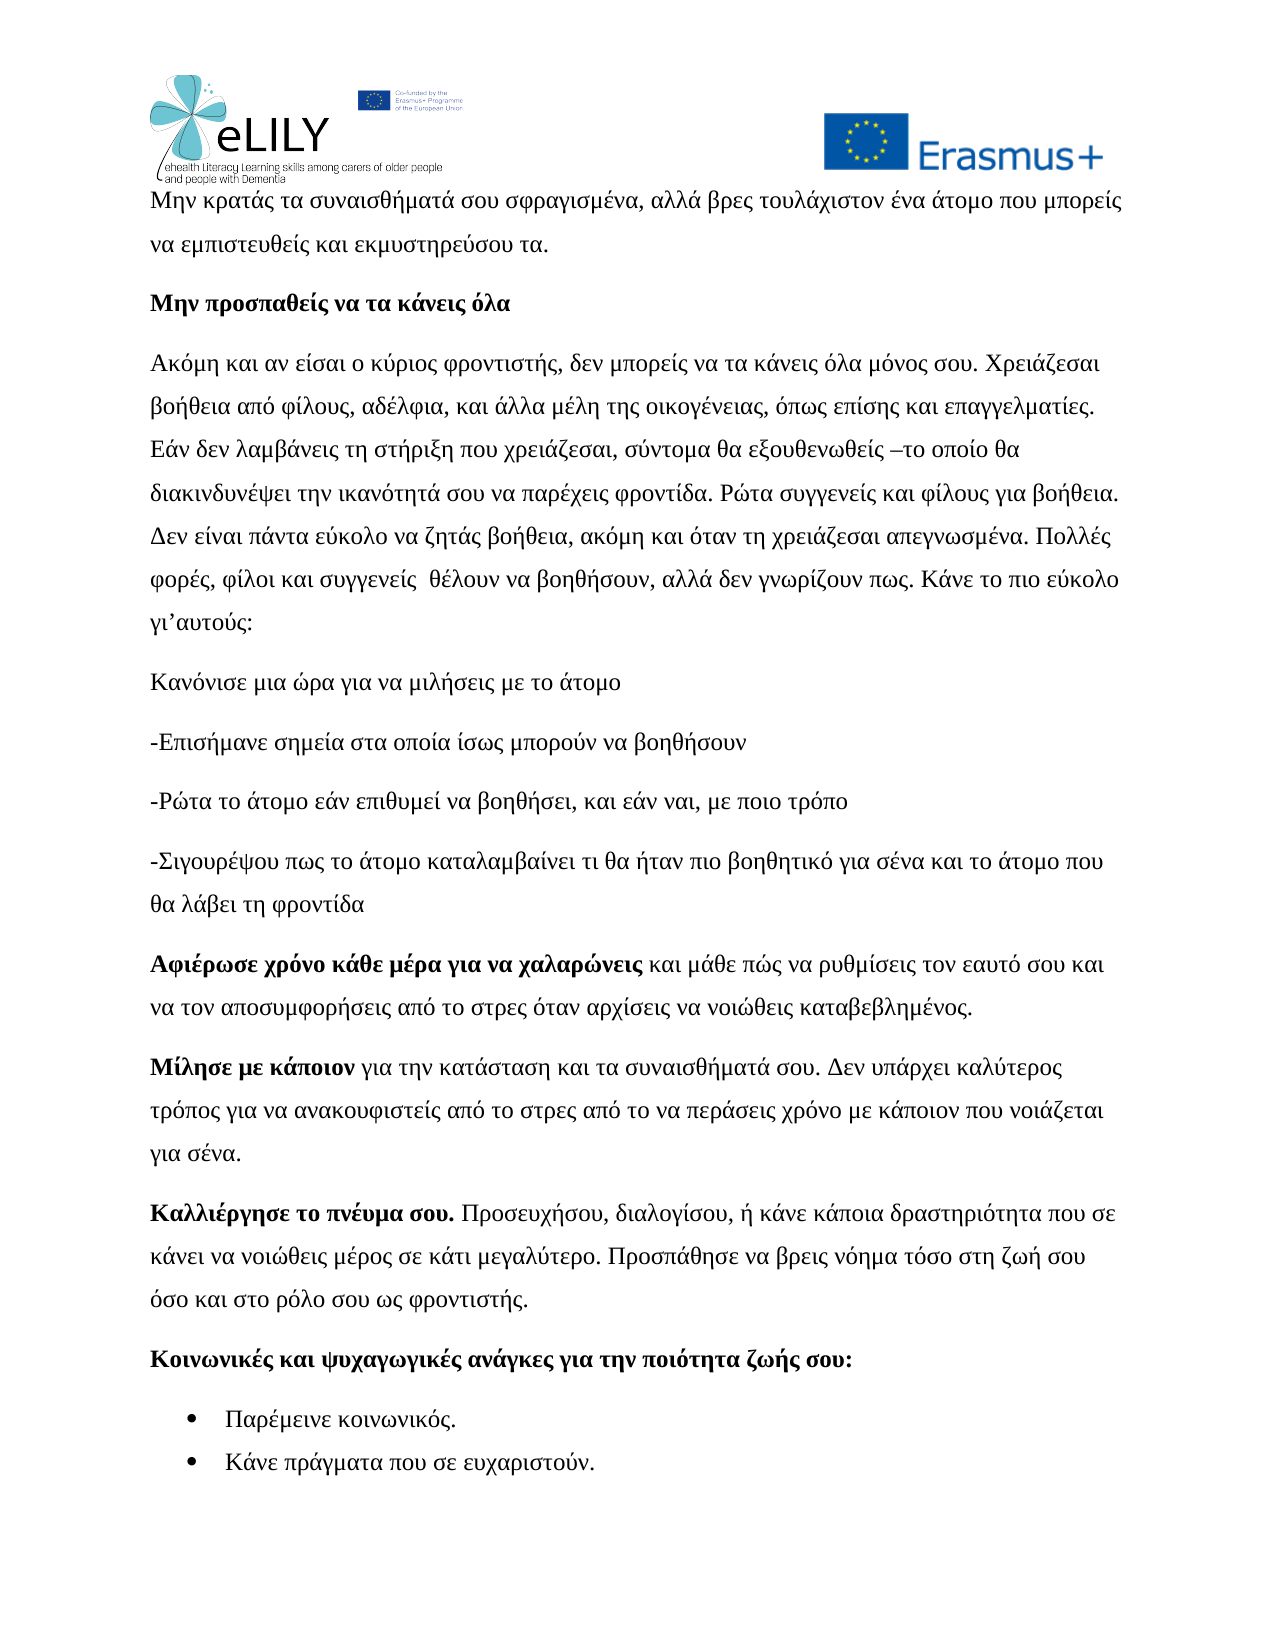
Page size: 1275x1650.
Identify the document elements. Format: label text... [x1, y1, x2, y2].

text Μην προσπαθείς να τα κάνεις όλα [150, 288, 1125, 317]
text Κοινωνικές και ψυχαγωγικές ανάγκες για την ποιότητα ζωής σου: [150, 1344, 1125, 1373]
text Καλλιέργησε το πνέυμα σου. Προσευχήσου, διαλογίσου, ή κάνε κάποια δραστηριότητα που σε κάνει να νοιώθεις μέρος σε κάτι μεγαλύτερο. Προσπάθησε να βρεις νόημα τόσο στη ζωή σου όσο και στο ρόλο σου ως φροντιστής. [150, 1198, 1125, 1313]
list Παρέμεινε κοινωνικός. [187, 1404, 1125, 1433]
text -Σιγουρέψου πως το άτομο καταλαμβαίνει τι θα ήταν πιο βοηθητικό για σένα και το άτομο που θα λάβει τη φροντίδα [150, 846, 1125, 918]
text -Επισήμανε σημεία στα οποία ίσως μπορούν να βοηθήσουν [150, 727, 1125, 755]
picture [808, 97, 1118, 186]
text Μίλησε με κάποιον για την κατάσταση και τα συναισθήματά σου. Δεν υπάρχει καλύτερος τρόπος για να ανακουφιστείς από το στρες από το να περάσεις χρόνο με κάποιον που νοιάζεται για σένα. [150, 1052, 1125, 1167]
picture [150, 75, 463, 186]
text Κανόνισε μια ώρα για να μιλήσεις με το άτομο [150, 667, 1125, 696]
text -Ρώτα το άτομο εάν επιθυμεί να βοηθήσει, και εάν ναι, με ποιο τρόπο [150, 786, 1125, 815]
list Κάνε πράγματα που σε ευχαριστούν. [187, 1447, 1125, 1476]
text Αφιέρωσε χρόνο κάθε μέρα για να χαλαρώνεις και μάθε πώς να ρυθμίσεις τον εαυτό σου και να τον αποσυμφορήσεις από το στρες όταν αρχίσεις να νοιώθεις καταβεβλημένος. [150, 949, 1125, 1021]
text Ακόμη και αν είσαι ο κύριος φροντιστής, δεν μπορείς να τα κάνεις όλα μόνος σου. Χρειάζεσαι βοήθεια από φίλους, αδέλφια, και άλλα μέλη της οικογένειας, όπως επίσης και επαγγελματίες. Εάν δεν λαμβάνεις τη στήριξη που χρειάζεσαι, σύντομα θα εξουθενωθείς –το οποίο θα διακινδυνέψει την ικανότητά σου να παρέχεις φροντίδα. Ρώτα συγγενείς και φίλους για βοήθεια. Δεν είναι πάντα εύκολο να ζητάς βοήθεια, ακόμη και όταν τη χρειάζεσαι απεγνωσμένα. Πολλές φορές, φίλοι και συγγενείς θέλουν να βοηθήσουν, αλλά δεν γνωρίζουν πως. Κάνε το πιο εύκολο γι’αυτούς: [150, 348, 1125, 636]
